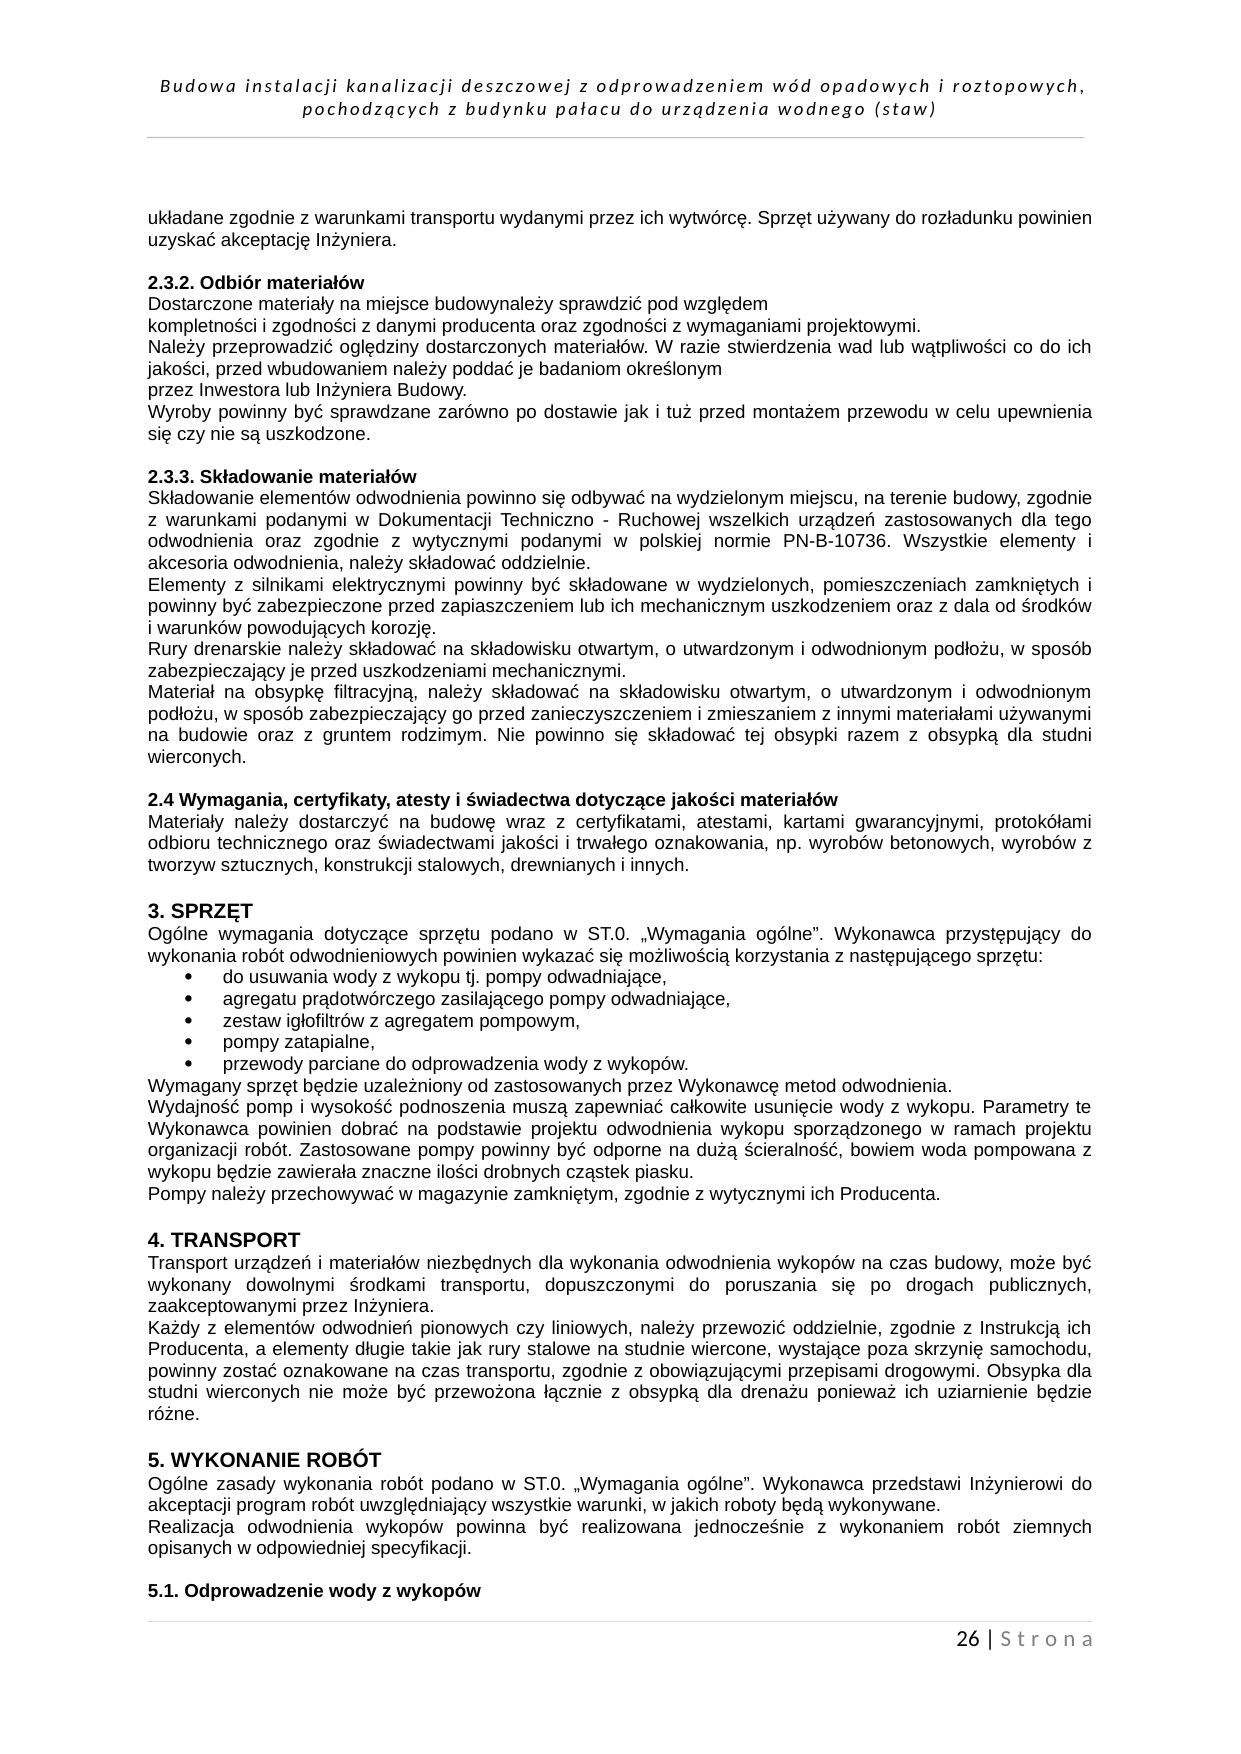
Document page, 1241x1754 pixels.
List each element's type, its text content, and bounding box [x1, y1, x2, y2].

text Ogólne wymagania dotyczące sprzętu podano w ST.0. „Wymagania ogólne”. Wykonawca przystępujący do wykonania robót odwodnieniowych powinien wykazać się możliwością korzystania z następującego sprzętu: [148, 923, 1092, 966]
text przez Inwestora lub Inżyniera Budowy. [148, 379, 1092, 401]
text 2.3.2. Odbiór materiałów [148, 271, 1092, 293]
list przewody parciane do odprowadzenia wody z wykopów. [185, 1053, 1092, 1074]
text Należy przeprowadzić oględziny dostarczonych materiałów. W razie stwierdzenia wad lub wątpliwości co do ich jakości, przed wbudowaniem należy poddać je badaniom określonym [148, 336, 1092, 379]
text Dostarczone materiały na miejsce budowy należy sprawdzić pod względem [148, 293, 1092, 314]
text Transport urządzeń i materiałów niezbędnych dla wykonania odwodnienia wykopów na czas budowy, może być wykonany dowolnymi środkami transportu, dopuszczonymi do poruszania się po drogach publicznych, zaakceptowanymi przez Inżyniera. [148, 1252, 1092, 1317]
text Wymagany sprzęt będzie uzależniony od zastosowanych przez Wykonawcę metod odwodnienia. [148, 1074, 1092, 1096]
text Wydajność pomp i wysokość podnoszenia muszą zapewniać całkowite usunięcie wody z wykopu. Parametry te Wykonawca powinien dobrać na podstawie projektu odwodnienia wykopu sporządzonego w ramach projektu organizacji robót. Zastosowane pompy powinny być odporne na dużą ścieralność, bowiem woda pompowana z wykopu będzie zawierała znaczne ilości drobnych cząstek piasku. [148, 1096, 1092, 1182]
text Materiał na obsypkę filtracyjną, należy składować na składowisku otwartym, o utwardzonym i odwodnionym podłożu, w sposób zabezpieczający go przed zanieczyszczeniem i zmieszaniem z innymi materiałami używanymi na budowie oraz z gruntem rodzimym. Nie powinno się składować tej obsypki razem z obsypką dla studni wierconych. [148, 681, 1092, 767]
text 2.4 Wymagania, certyfikaty, atesty i świadectwa dotyczące jakości materiałów [148, 789, 1092, 811]
list pompy zatapialne, [185, 1031, 1092, 1053]
text Materiały należy dostarczyć na budowę wraz z certyfikatami, atestami, kartami gwarancyjnymi, protokółami odbioru technicznego oraz świadectwami jakości i trwałego oznakowania, np. wyrobów betonowych, wyrobów z tworzyw sztucznych, konstrukcji stalowych, drewnianych i innych. [148, 811, 1092, 875]
text Ogólne zasady wykonania robót podano w ST.0. „Wymagania ogólne”. Wykonawca przedstawi Inżynierowi do akceptacji program robót uwzględniający wszystkie warunki, w jakich roboty będą wykonywane. [148, 1472, 1092, 1515]
text Pompy należy przechowywać w magazynie zamkniętym, zgodnie z wytycznymi ich Producenta. [148, 1182, 1092, 1204]
text Wyroby powinny być sprawdzane zarówno po dostawie jak i tuż przed montażem przewodu w celu upewnienia się czy nie są uszkodzone. [148, 401, 1092, 444]
text Każdy z elementów odwodnień pionowych czy liniowych, należy przewozić oddzielnie, zgodnie z Instrukcją ich Producenta, a elementy długie takie jak rury stalowe na studnie wiercone, wystające poza skrzynię samochodu, powinny zostać oznakowane na czas transportu, zgodnie z obowiązującymi przepisami drogowymi. Obsypka dla studni wierconych nie może być przewożona łącznie z obsypką dla drenażu ponieważ ich uziarnienie będzie różne. [148, 1317, 1092, 1424]
list do usuwania wody z wykopu tj. pompy odwadniające, [185, 966, 1092, 988]
text 5. WYKONANIE ROBÓT [148, 1448, 1092, 1472]
text 2.3.3. Składowanie materiałów [148, 466, 1092, 487]
text Realizacja odwodnienia wykopów powinna być realizowana jednocześnie z wykonaniem robót ziemnych opisanych w odpowiedniej specyfikacji. [148, 1515, 1092, 1558]
text 4. TRANSPORT [148, 1228, 1092, 1252]
text 5.1. Odprowadzenie wody z wykopów [148, 1580, 1092, 1602]
text Elementy z silnikami elektrycznymi powinny być składowane w wydzielonych, pomieszczeniach zamkniętych i powinny być zabezpieczone przed zapiaszczeniem lub ich mechanicznym uszkodzeniem oraz z dala od środków i warunków powodujących korozję. [148, 573, 1092, 638]
list zestaw igłofiltrów z agregatem pompowym, [185, 1009, 1092, 1031]
text 3. SPRZĘT [148, 899, 1092, 923]
text Rury drenarskie należy składować na składowisku otwartym, o utwardzonym i odwodnionym podłożu, w sposób zabezpieczający je przed uszkodzeniami mechanicznymi. [148, 638, 1092, 681]
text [148, 207, 1092, 250]
text Składowanie elementów odwodnienia powinno się odbywać na wydzielonym miejscu, na terenie budowy, zgodnie z warunkami podanymi w Dokumentacji Techniczno - Ruchowej wszelkich urządzeń zastosowanych dla tego odwodnienia oraz zgodnie z wytycznymi podanymi w polskiej normie PN-B-10736. Wszystkie elementy i akcesoria odwodnienia, należy składować oddzielnie. [148, 487, 1092, 573]
list agregatu prądotwórczego zasilającego pompy odwadniające, [185, 988, 1092, 1009]
text kompletności i zgodności z danymi producenta oraz zgodności z wymaganiami projektowymi. [148, 314, 1092, 336]
